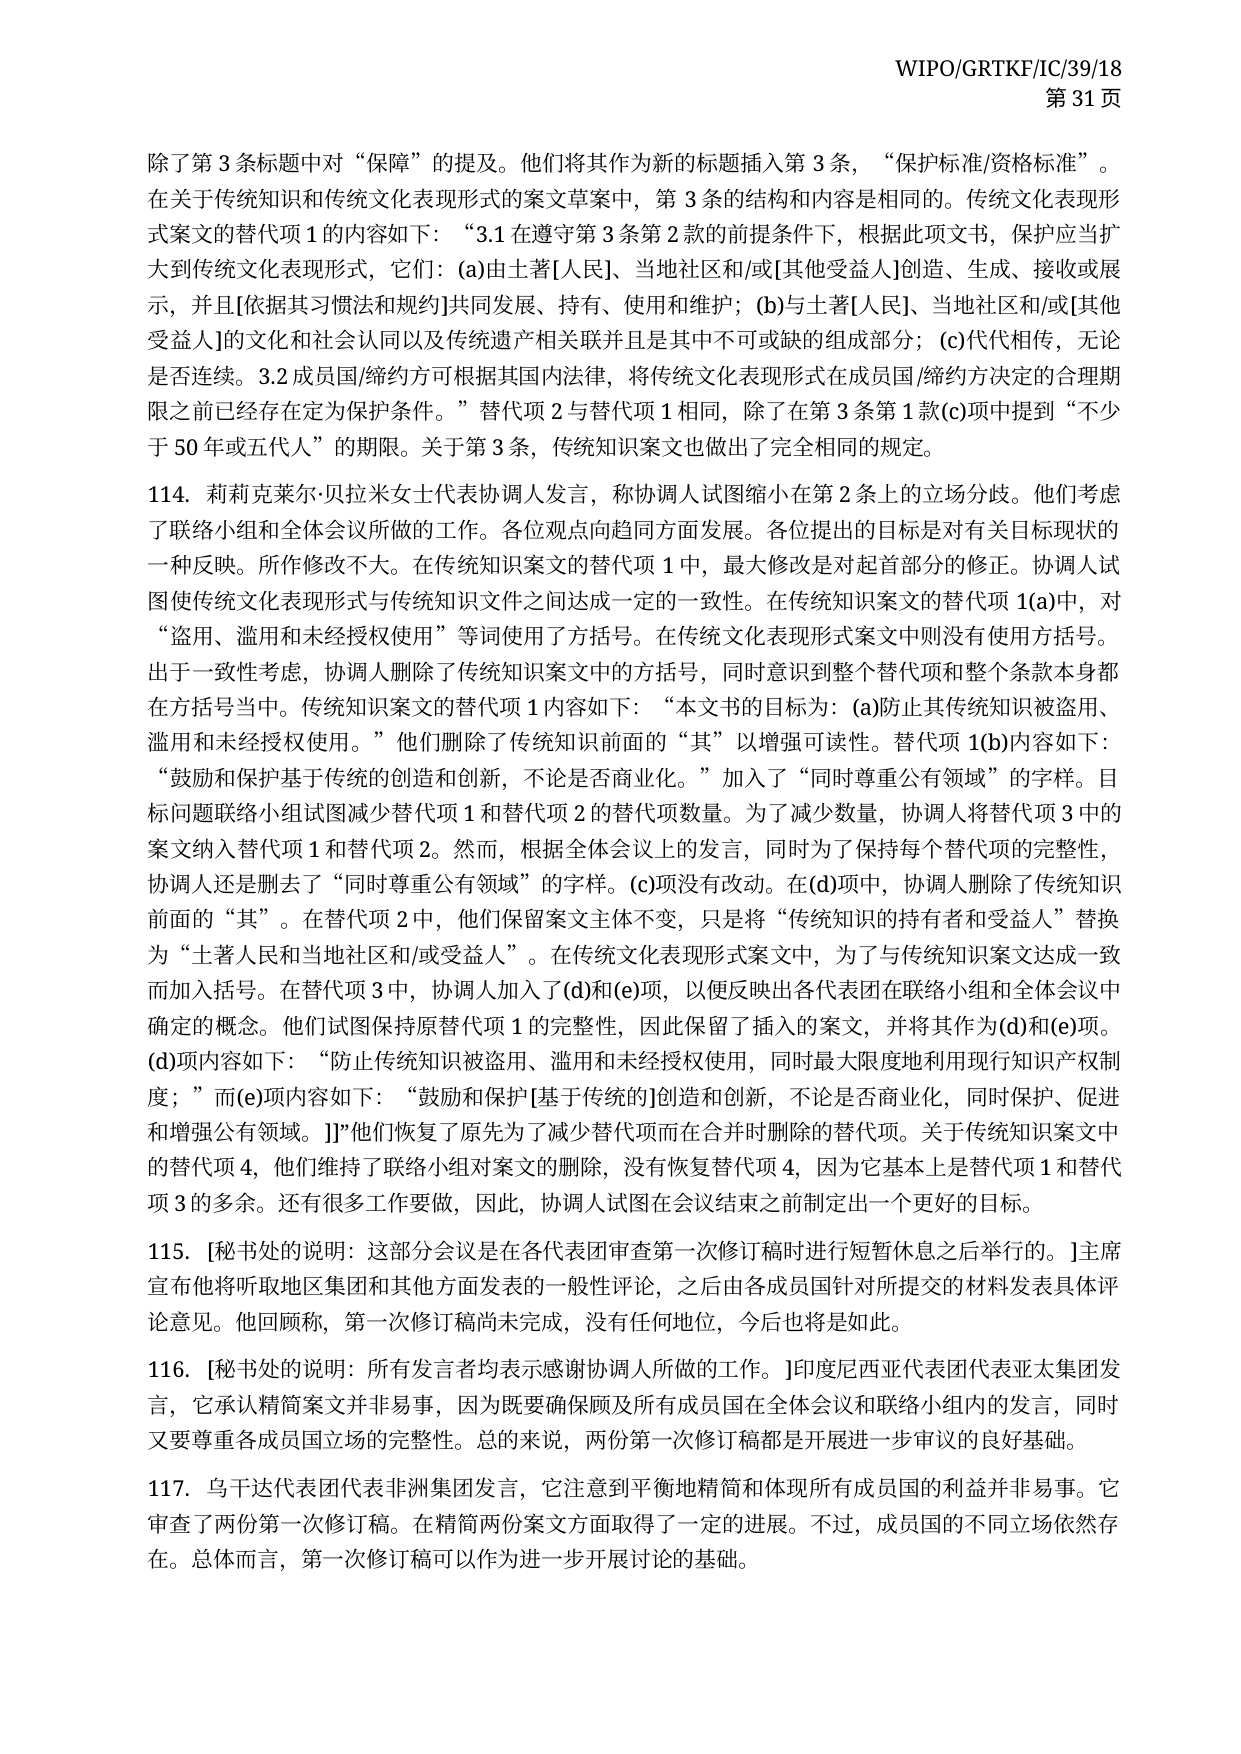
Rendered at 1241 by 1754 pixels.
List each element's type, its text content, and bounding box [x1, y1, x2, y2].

list [秘书处的说明：所有发言者均表示感谢协调人所做的工作。]印度尼西亚代表团代表亚太集团发言，它承认精简案文并非易事，因为既要确保顾及所有成员国在全体会议和联络小组内的发言，同时又要尊重各成员国立场的完整性。总的来说，两份第一次修订稿都是开展进一步审议的良好基础。 [148, 1349, 1122, 1455]
list 乌干达代表团代表非洲集团发言，它注意到平衡地精简和体现所有成员国的利益并非易事。它审查了两份第一次修订稿。在精简两份案文方面取得了一定的进展。不过，成员国的不同立场依然存在。总体而言，第一次修订稿可以作为进一步开展讨论的基础。 [148, 1467, 1122, 1574]
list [148, 142, 1122, 461]
list 莉莉克莱尔·贝拉米女士代表协调人发言，称协调人试图缩小在第2条上的立场分歧。他们考虑了联络小组和全体会议所做的工作。各位观点向趋同方面发展。各位提出的目标是对有关目标现状的一种反映。所作修改不大。在传统知识案文的替代项1中，最大修改是对起首部分的修正。协调人试图使传统文化表现形式与传统知识文件之间达成一定的一致性。在传统知识案文的替代项1(a)中，对“盗用、滥用和未经授权使用”等词使用了方括号。在传统文化表现形式案文中则没有使用方括号。出于一致性考虑，协调人删除了传统知识案文中的方括号，同时意识到整个替代项和整个条款本身都在方括号当中。传统知识案文的替代项1内容如下：“本文书的目标为：(a)防止其传统知识被盗用、滥用和未经授权使用。”他们删除了传统知识前面的“其”以增强可读性。替代项1(b)内容如下：“鼓励和保护基于传统的创造和创新，不论是否商业化。”加入了“同时尊重公有领域”的字样。目标问题联络小组试图减少替代项1和替代项2的替代项数量。为了减少数量，协调人将替代项3中的案文纳入替代项1和替代项2。然而，根据全体会议上的发言，同时为了保持每个替代项的完整性，协调人还是删去了“同时尊重公有领域”的字样。(c)项没有改动。在(d)项中，协调人删除了传统知识前面的“其”。在替代项2中，他们保留案文主体不变，只是将“传统知识的持有者和受益人”替换为“土著人民和当地社区和/或受益人”。在传统文化表现形式案文中，为了与传统知识案文达成一致而加入括号。在替代项3中，协调人加入了(d)和(e)项，以便反映出各代表团在联络小组和全体会议中确定的概念。他们试图保持原替代项1的完整性，因此保留了插入的案文，并将其作为(d)和(e)项。(d)项内容如下：“防止传统知识被盗用、滥用和未经授权使用，同时最大限度地利用现行知识产权制度；”而(e)项内容如下：“鼓励和保护[基于传统的]创造和创新，不论是否商业化，同时保护、促进和增强公有领域。]]”他们恢复了原先为了减少替代项而在合并时删除的替代项。关于传统知识案文中的替代项4，他们维持了联络小组对案文的删除，没有恢复替代项4，因为它基本上是替代项1和替代项3的多余。还有很多工作要做，因此，协调人试图在会议结束之前制定出一个更好的目标。 [148, 474, 1122, 1217]
list [秘书处的说明：这部分会议是在各代表团审查第一次修订稿时进行短暂休息之后举行的。]主席宣布他将听取地区集团和其他方面发表的一般性评论，之后由各成员国针对所提交的材料发表具体评论意见。他回顾称，第一次修订稿尚未完成，没有任何地位，今后也将是如此。 [148, 1230, 1122, 1336]
